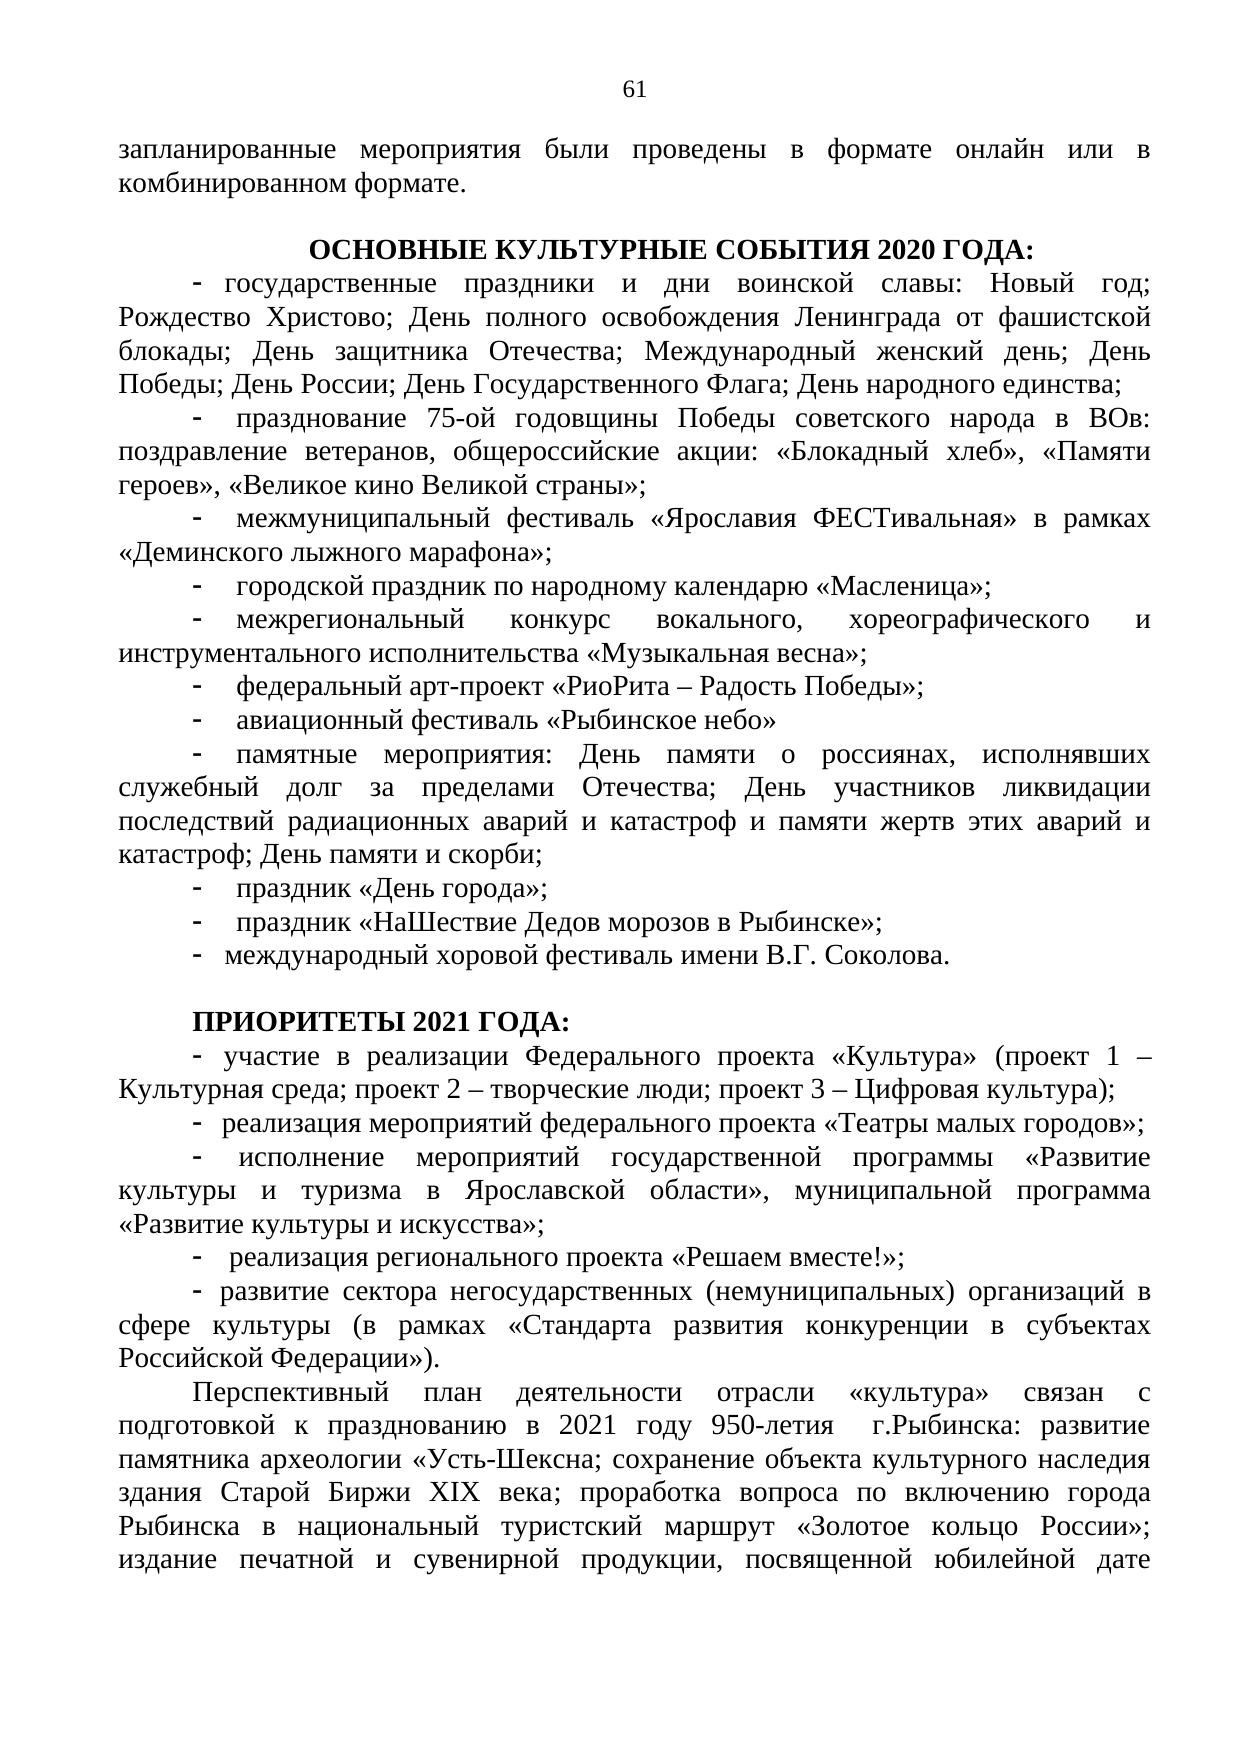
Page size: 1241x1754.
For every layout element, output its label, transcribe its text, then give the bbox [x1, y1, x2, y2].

list межрегиональный конкурс вокального, хореографического и инструментального исполнительства «Музыкальная весна»; [118, 601, 1152, 668]
list реализация мероприятий федерального проекта «Театры малых городов»; [118, 1105, 1152, 1139]
list памятные мероприятия: День памяти о россиянах, исполнявших служебный долг за пределами Отечества; День участников ликвидации последствий радиационных аварий и катастроф и памяти жертв этих аварий и катастроф; День памяти и скорби; [118, 736, 1152, 870]
list праздник «НаШествие Дедов морозов в Рыбинске»; [118, 904, 1152, 937]
list международный хоровой фестиваль имени В.Г. Соколова. [118, 937, 1152, 971]
list участие в реализации Федерального проекта «Культура» (проект 1 – Культурная среда; проект 2 – творческие люди; проект 3 – Цифровая культура); [118, 1038, 1152, 1105]
list межмуниципальный фестиваль «Ярославия ФЕСТивальная» в рамках «Деминского лыжного марафона»; [118, 500, 1152, 568]
list городской праздник по народному календарю «Масленица»; [118, 568, 1152, 601]
list праздник «День города»; [118, 870, 1152, 904]
text ПРИОРИТЕТЫ 2021 ГОДА: [118, 1004, 1152, 1038]
list празднование 75-ой годовщины Победы советского народа в ВОв: поздравление ветеранов, общероссийские акции: «Блокадный хлеб», «Памяти героев», «Великое кино Великой страны»; [118, 400, 1152, 500]
list федеральный арт-проект «РиоРита – Радость Победы»; [118, 668, 1152, 702]
list развитие сектора негосударственных (немуниципальных) организаций в сфере культуры (в рамках «Стандарта развития конкуренции в субъектах Российской Федерации»). [118, 1273, 1152, 1374]
list государственные праздники и дни воинской славы: Новый год; Рождество Христово; День полного освобождения Ленинграда от фашистской блокады; День защитника Отечества; Международный женский день; День Победы; День России; День Государственного Флага; День народного единства; [118, 265, 1152, 400]
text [118, 1374, 1152, 1575]
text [118, 131, 1152, 198]
list авиационный фестиваль «Рыбинское небо» [118, 702, 1152, 736]
list реализация регионального проекта «Решаем вместе!»; [118, 1239, 1152, 1273]
text ОСНОВНЫЕ КУЛЬТУРНЫЕ СОБЫТИЯ 2020 ГОДА: [118, 232, 1152, 265]
list исполнение мероприятий государственной программы «Развитие культуры и туризма в Ярославской области», муниципальной программа «Развитие культуры и искусства»; [118, 1139, 1152, 1239]
